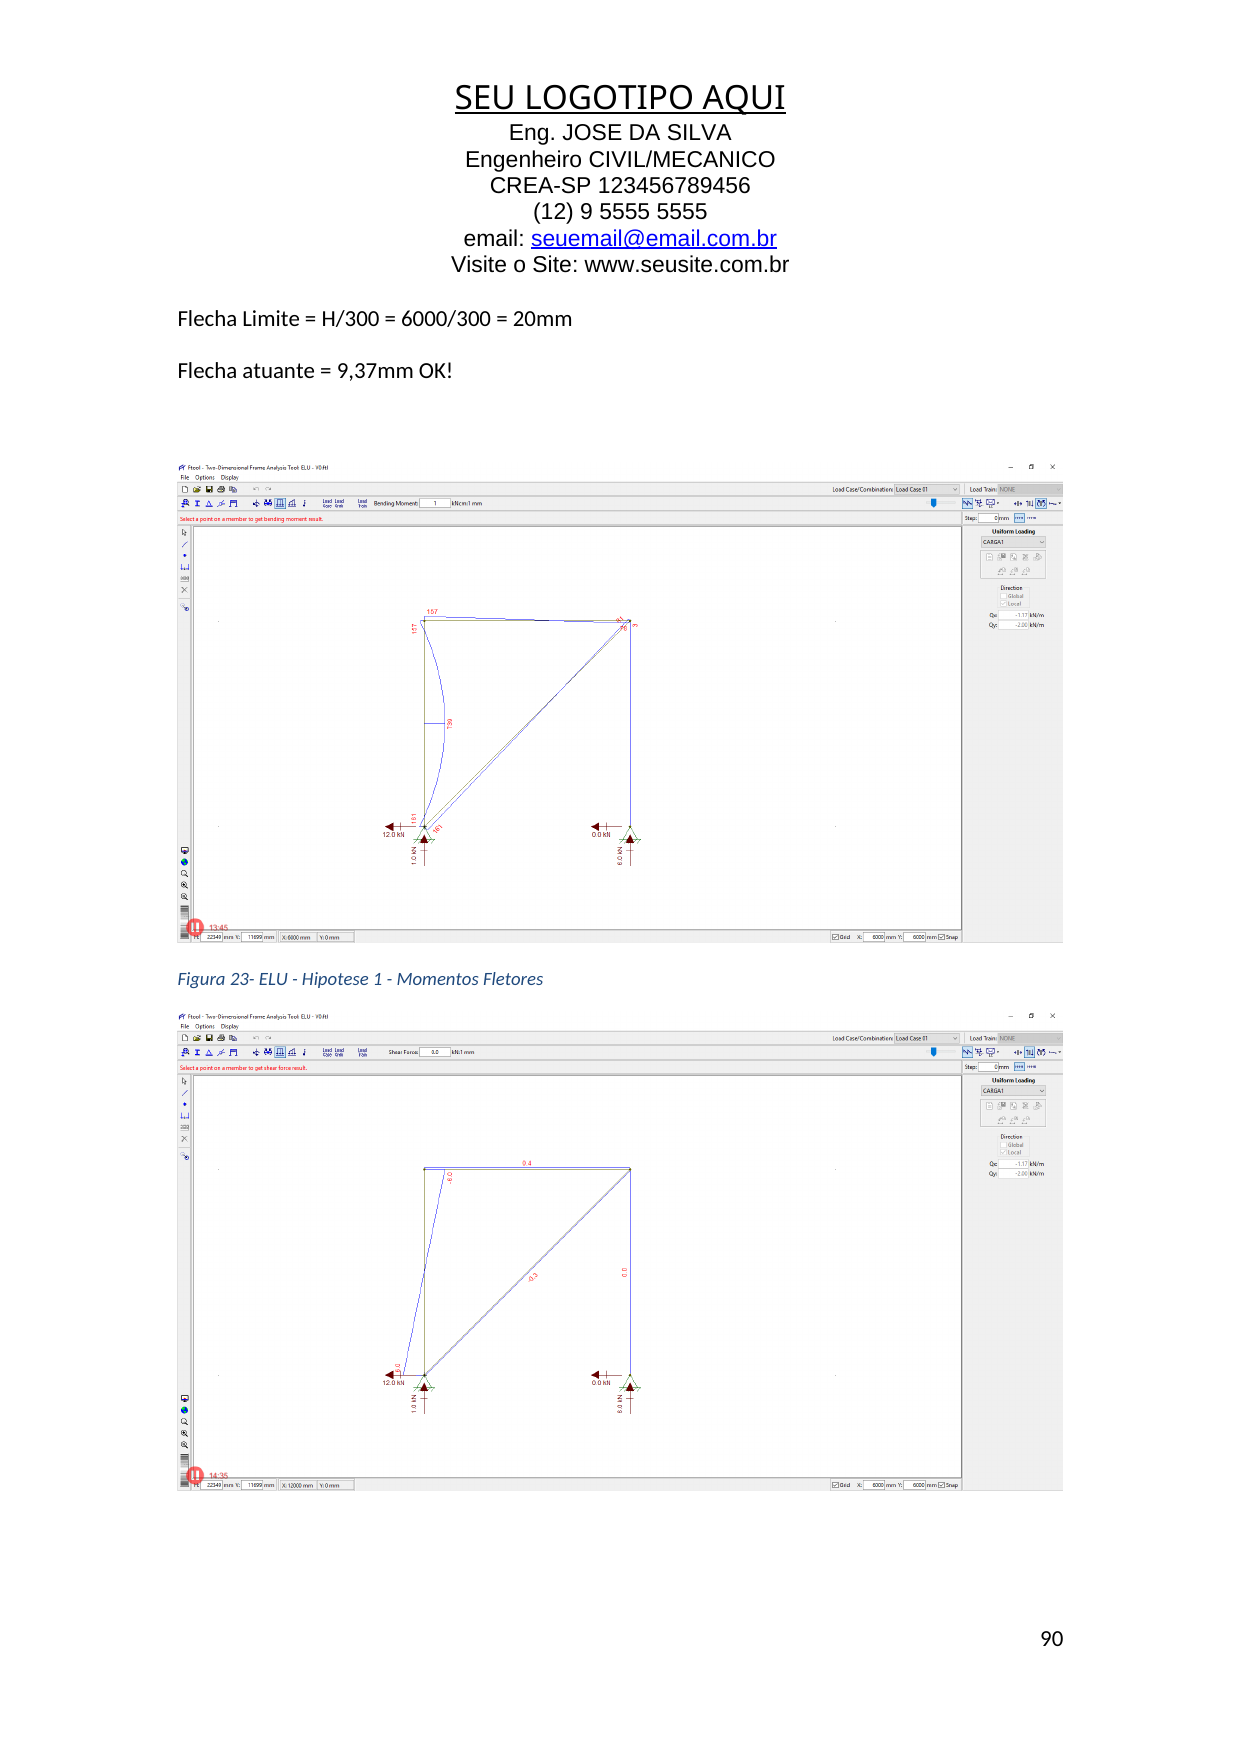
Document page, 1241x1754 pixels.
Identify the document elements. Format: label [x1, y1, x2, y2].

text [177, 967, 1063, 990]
picture [177, 1011, 1063, 1491]
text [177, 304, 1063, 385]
picture [177, 462, 1063, 943]
